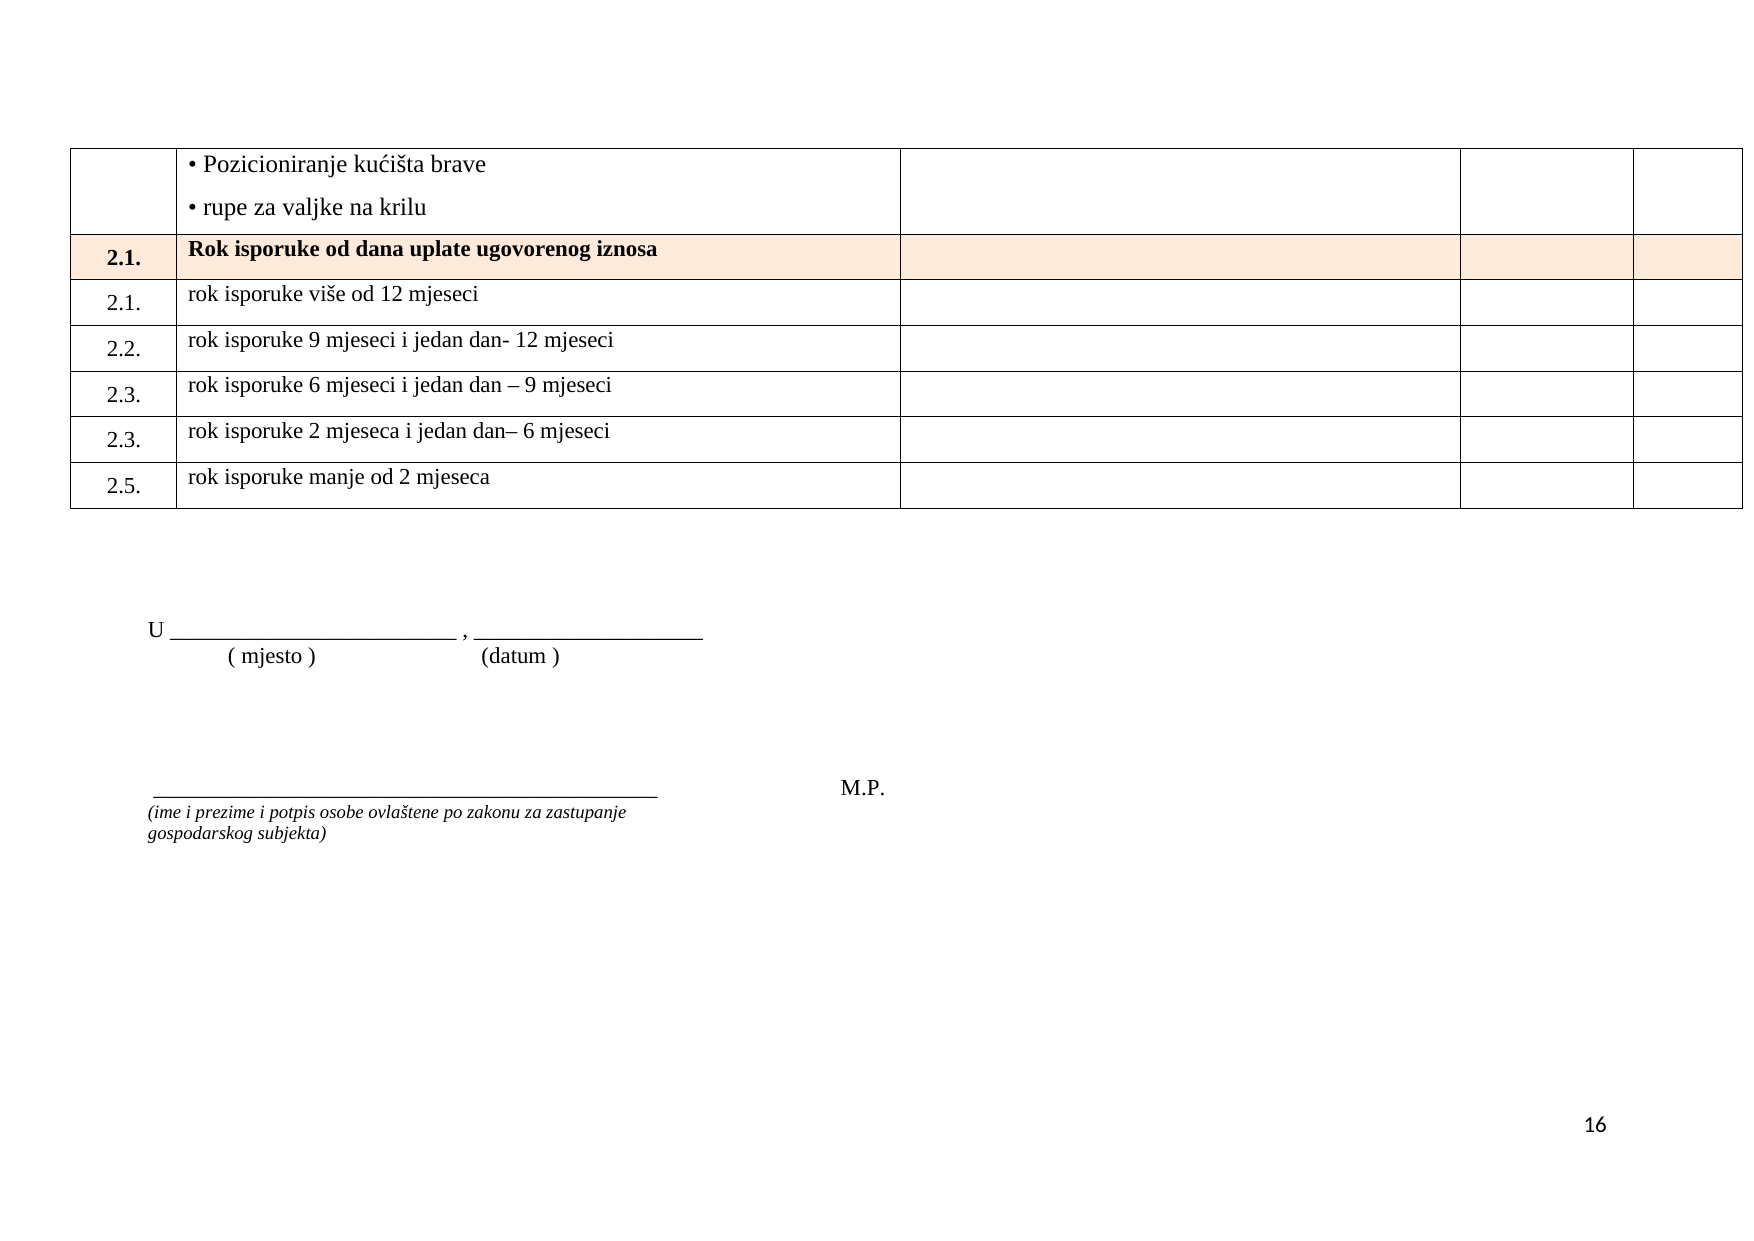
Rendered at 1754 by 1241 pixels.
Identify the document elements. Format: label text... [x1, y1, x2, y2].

table_cell 2.3. [71, 417, 176, 462]
table_cell [1634, 463, 1742, 507]
table_cell [1634, 235, 1742, 279]
table_cell [901, 417, 1460, 462]
text gospodarskog subjekta) [148, 822, 1606, 844]
table_cell rok isporuke više od 12 mjeseci [177, 280, 900, 325]
table_cell rok isporuke manje od 2 mjeseca [177, 463, 900, 507]
table_cell [901, 149, 1460, 234]
table_cell Rok isporuke od dana uplate ugovorenog iznosa [177, 235, 900, 279]
table_cell [71, 149, 176, 234]
table_cell 2.1. [71, 280, 176, 325]
table_cell [1461, 417, 1633, 462]
table_cell [1461, 235, 1633, 279]
table_cell 2.1. [71, 235, 176, 279]
table_cell [901, 326, 1460, 371]
text ____________________________________________ M.P. [148, 774, 1606, 801]
text U _________________________ , ____________________ [148, 616, 1606, 642]
table_cell rok isporuke 2 mjeseca i jedan dan– 6 mjeseci [177, 417, 900, 462]
table_cell [1461, 149, 1633, 234]
table_cell [1634, 372, 1742, 416]
table_cell [1634, 280, 1742, 325]
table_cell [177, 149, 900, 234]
table_cell 2.3. [71, 372, 176, 416]
text ( mjesto ) (datum ) [148, 642, 1606, 669]
table_cell [1634, 326, 1742, 371]
table_cell [901, 463, 1460, 507]
table_cell 2.2. [71, 326, 176, 371]
table_cell [1461, 280, 1633, 325]
table_cell [1461, 326, 1633, 371]
table_cell [901, 280, 1460, 325]
table_cell [1634, 149, 1742, 234]
table_cell [1461, 372, 1633, 416]
table_cell rok isporuke 6 mjeseci i jedan dan – 9 mjeseci [177, 372, 900, 416]
table_cell [901, 235, 1460, 279]
table_cell [1461, 463, 1633, 507]
text (ime i prezime i potpis osobe ovlaštene po zakonu za zastupanje [148, 801, 1606, 822]
table_cell [1634, 417, 1742, 462]
table_cell rok isporuke 9 mjeseci i jedan dan- 12 mjeseci [177, 326, 900, 371]
table_cell [901, 372, 1460, 416]
table_cell 2.5. [71, 463, 176, 507]
